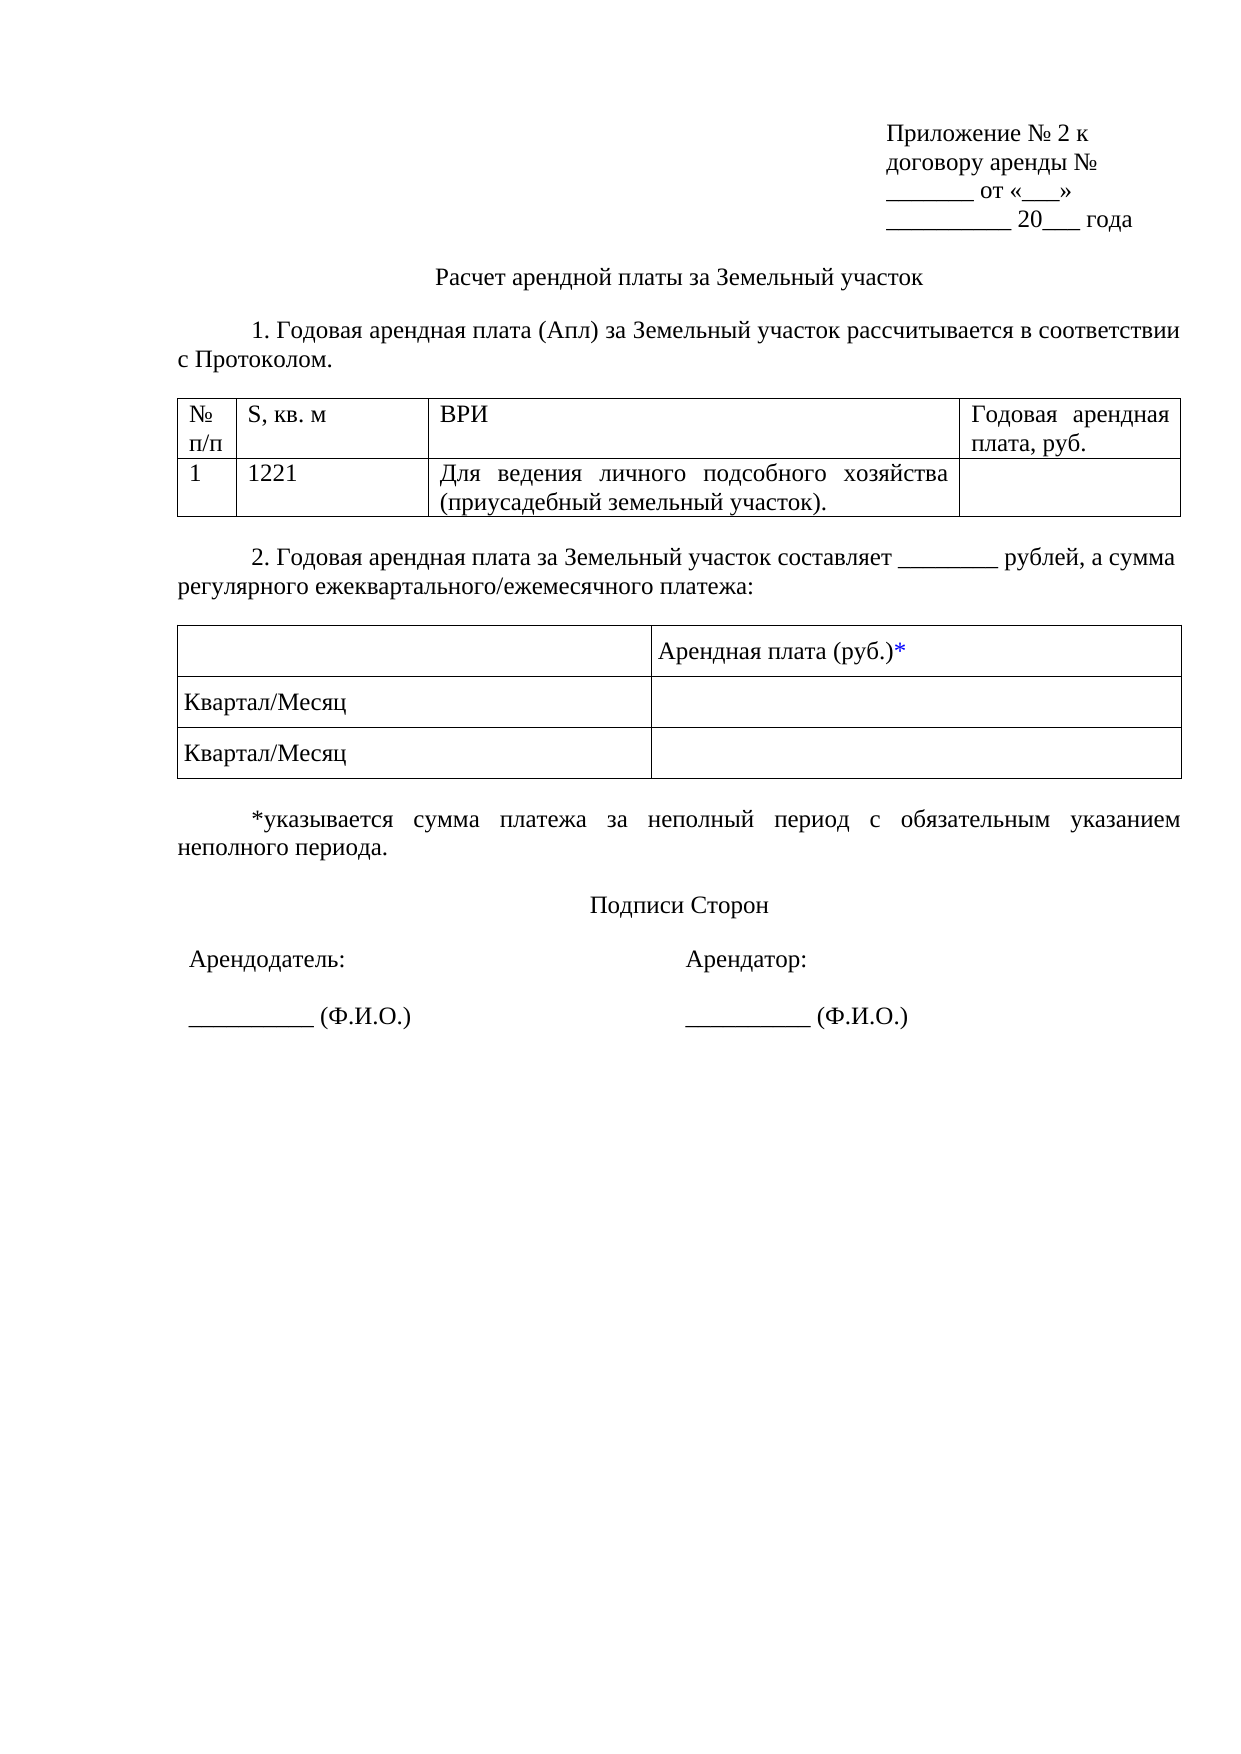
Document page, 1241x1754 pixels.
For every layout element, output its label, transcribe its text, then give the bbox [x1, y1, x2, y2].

table_cell [652, 677, 1181, 727]
text 2. Годовая арендная плата за Земельный участок составляет ________ рублей, а сумма регулярного ежеквартального/ежемесячного платежа: [177, 542, 1181, 599]
table_header ВРИ [429, 399, 959, 457]
table_header Арендодатель: [177, 944, 674, 1001]
table_header Годовая арендная плата, руб. [960, 399, 1180, 457]
text 1. Годовая арендная плата (Апл) за Земельный участок рассчитывается в соответствии с Протоколом. [177, 316, 1181, 373]
table_header Арендная плата (руб.)* [652, 626, 1181, 676]
table_cell Квартал/Месяц [178, 728, 651, 778]
table_cell [652, 728, 1181, 778]
text Приложение № 2 к договору аренды № _______ от «___» __________ 20___ года [886, 118, 1181, 233]
table_cell [960, 459, 1180, 516]
table_cell Квартал/Месяц [178, 677, 651, 727]
text Подписи Сторон [177, 890, 1181, 919]
table_cell __________ (Ф.И.О.) [177, 1001, 674, 1030]
text *указывается сумма платежа за неполный период с обязательным указанием неполного периода. [177, 804, 1181, 861]
table_cell 1 [178, 459, 236, 516]
table_header Арендатор: [674, 944, 1171, 1001]
table_cell 1221 [237, 459, 428, 516]
table_cell Для ведения личного подсобного хозяйства (приусадебный земельный участок). [429, 459, 959, 516]
table_cell __________ (Ф.И.О.) [674, 1001, 1171, 1030]
table_header S, кв. м [237, 399, 428, 457]
text Расчет арендной платы за Земельный участок [177, 262, 1181, 291]
table_header [178, 626, 651, 676]
table_header № п/п [178, 399, 236, 457]
